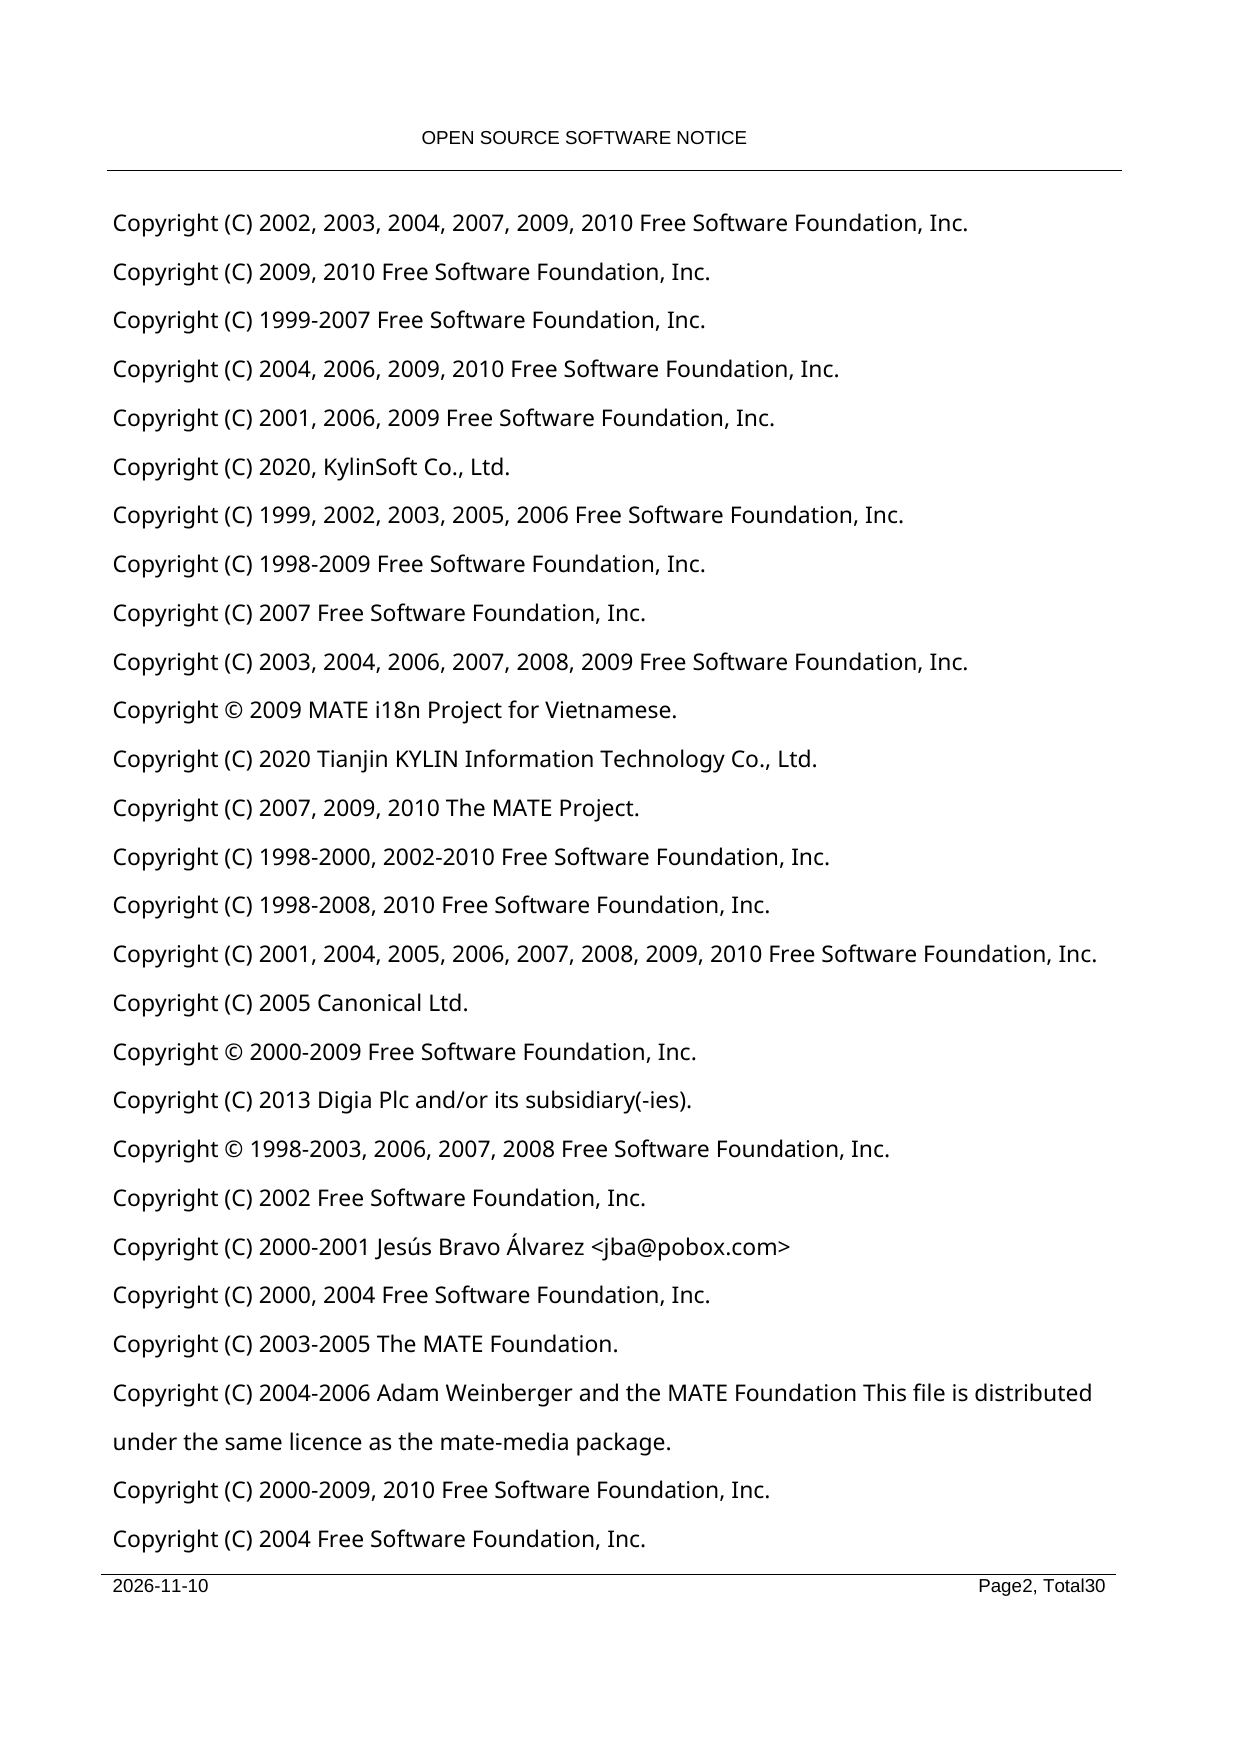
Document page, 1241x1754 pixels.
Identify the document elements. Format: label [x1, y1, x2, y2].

text [112, 206, 1128, 1555]
